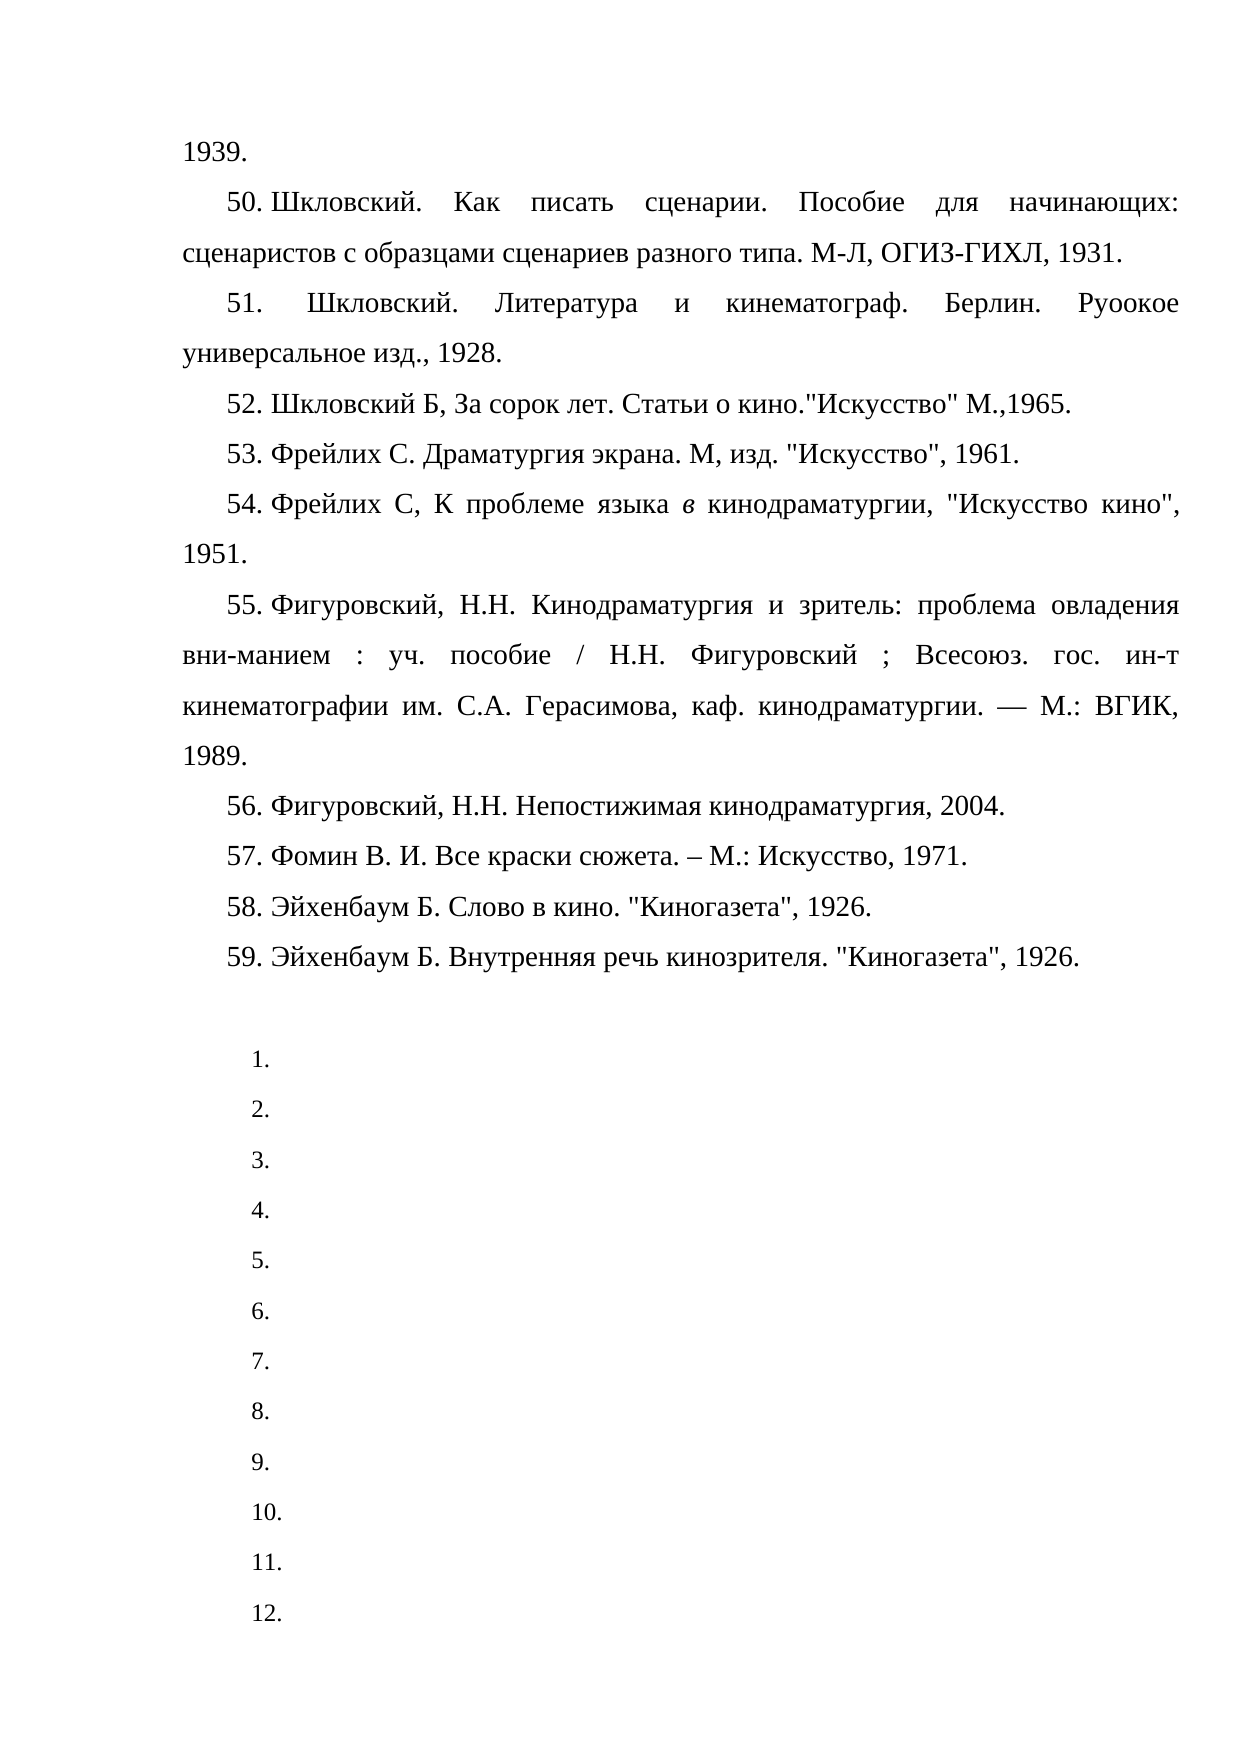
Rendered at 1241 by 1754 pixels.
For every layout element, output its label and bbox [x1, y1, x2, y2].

table_header [179, 131, 1183, 990]
